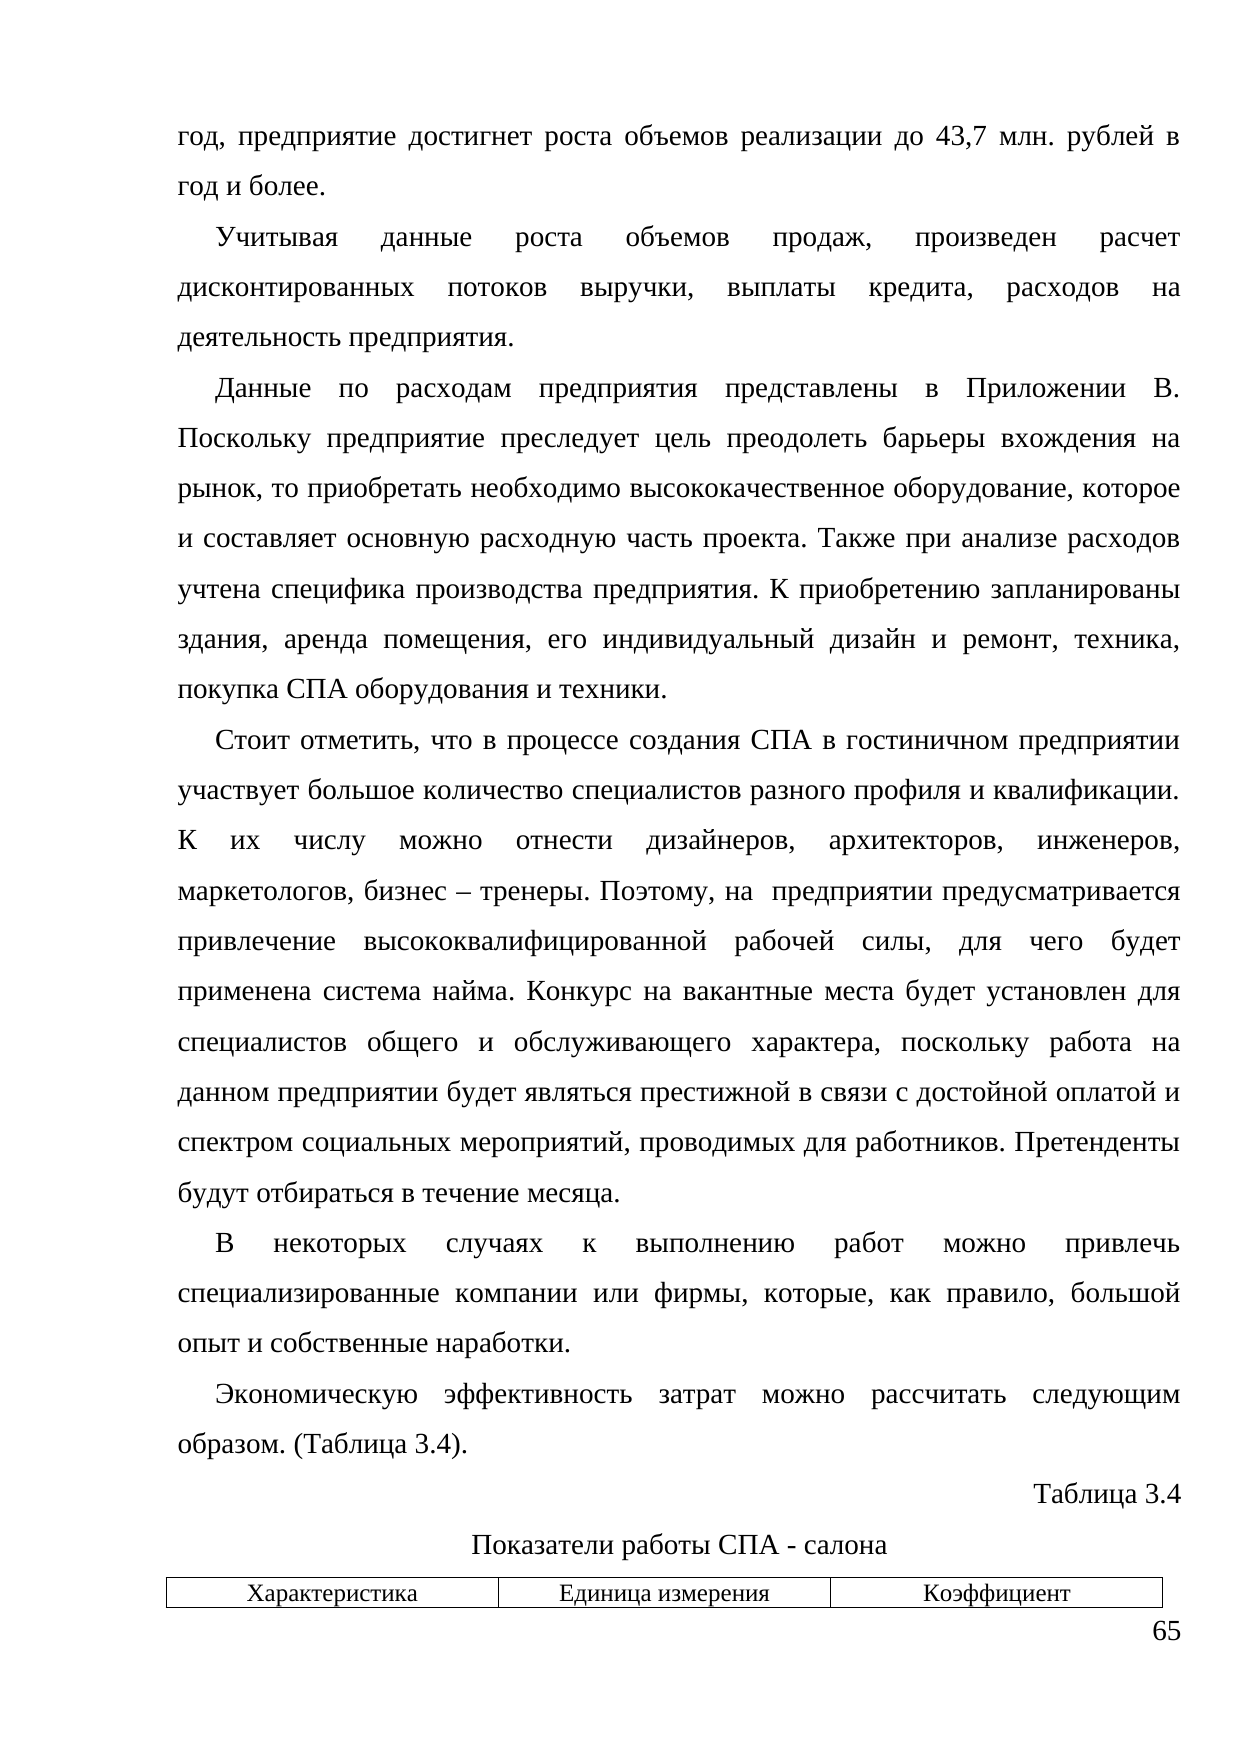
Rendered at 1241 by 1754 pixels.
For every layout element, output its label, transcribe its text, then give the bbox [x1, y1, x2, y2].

text Экономическую эффективность затрат можно рассчитать следующим образом. (Таблица 3.4). [177, 1376, 1181, 1460]
text Таблица 3.4 [177, 1477, 1181, 1510]
text Стоит отметить, что в процессе создания СПА в гостиничном предприятии участвует большое количество специалистов разного профиля и квалификации. К их числу можно отнести дизайнеров, архитекторов, инженеров, маркетологов, бизнес – тренеры. Поэтому, на предприятии предусматривается привлечение высококвалифицированной рабочей силы, для чего будет применена система найма. Конкурс на вакантные места будет установлен для специалистов общего и обслуживающего характера, поскольку работа на данном предприятии будет являться престижной в связи с достойной оплатой и спектром социальных мероприятий, проводимых для работников. Претенденты будут отбираться в течение месяца. [177, 722, 1181, 1208]
text В некоторых случаях к выполнению работ можно привлечь специализированные компании или фирмы, которые, как правило, большой опыт и собственные наработки. [177, 1225, 1181, 1359]
text Учитывая данные роста объемов продаж, произведен расчет дисконтированных потоков выручки, выплаты кредита, расходов на деятельность предприятия. [177, 219, 1181, 353]
text Данные по расходам предприятия представлены в Приложении В. Поскольку предприятие преследует цель преодолеть барьеры вхождения на рынок, то приобретать необходимо высококачественное оборудование, которое и составляет основную расходную часть проекта. Также при анализе расходов учтена специфика производства предприятия. К приобретению запланированы здания, аренда помещения, его индивидуальный дизайн и ремонт, техника, покупка СПА оборудования и техники. [177, 370, 1181, 705]
text Показатели работы СПА - салона [177, 1527, 1181, 1560]
table_header Коэффициент [831, 1578, 1162, 1607]
table_header Характеристика [167, 1578, 498, 1607]
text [177, 118, 1181, 202]
table_header Единица измерения [499, 1578, 830, 1607]
